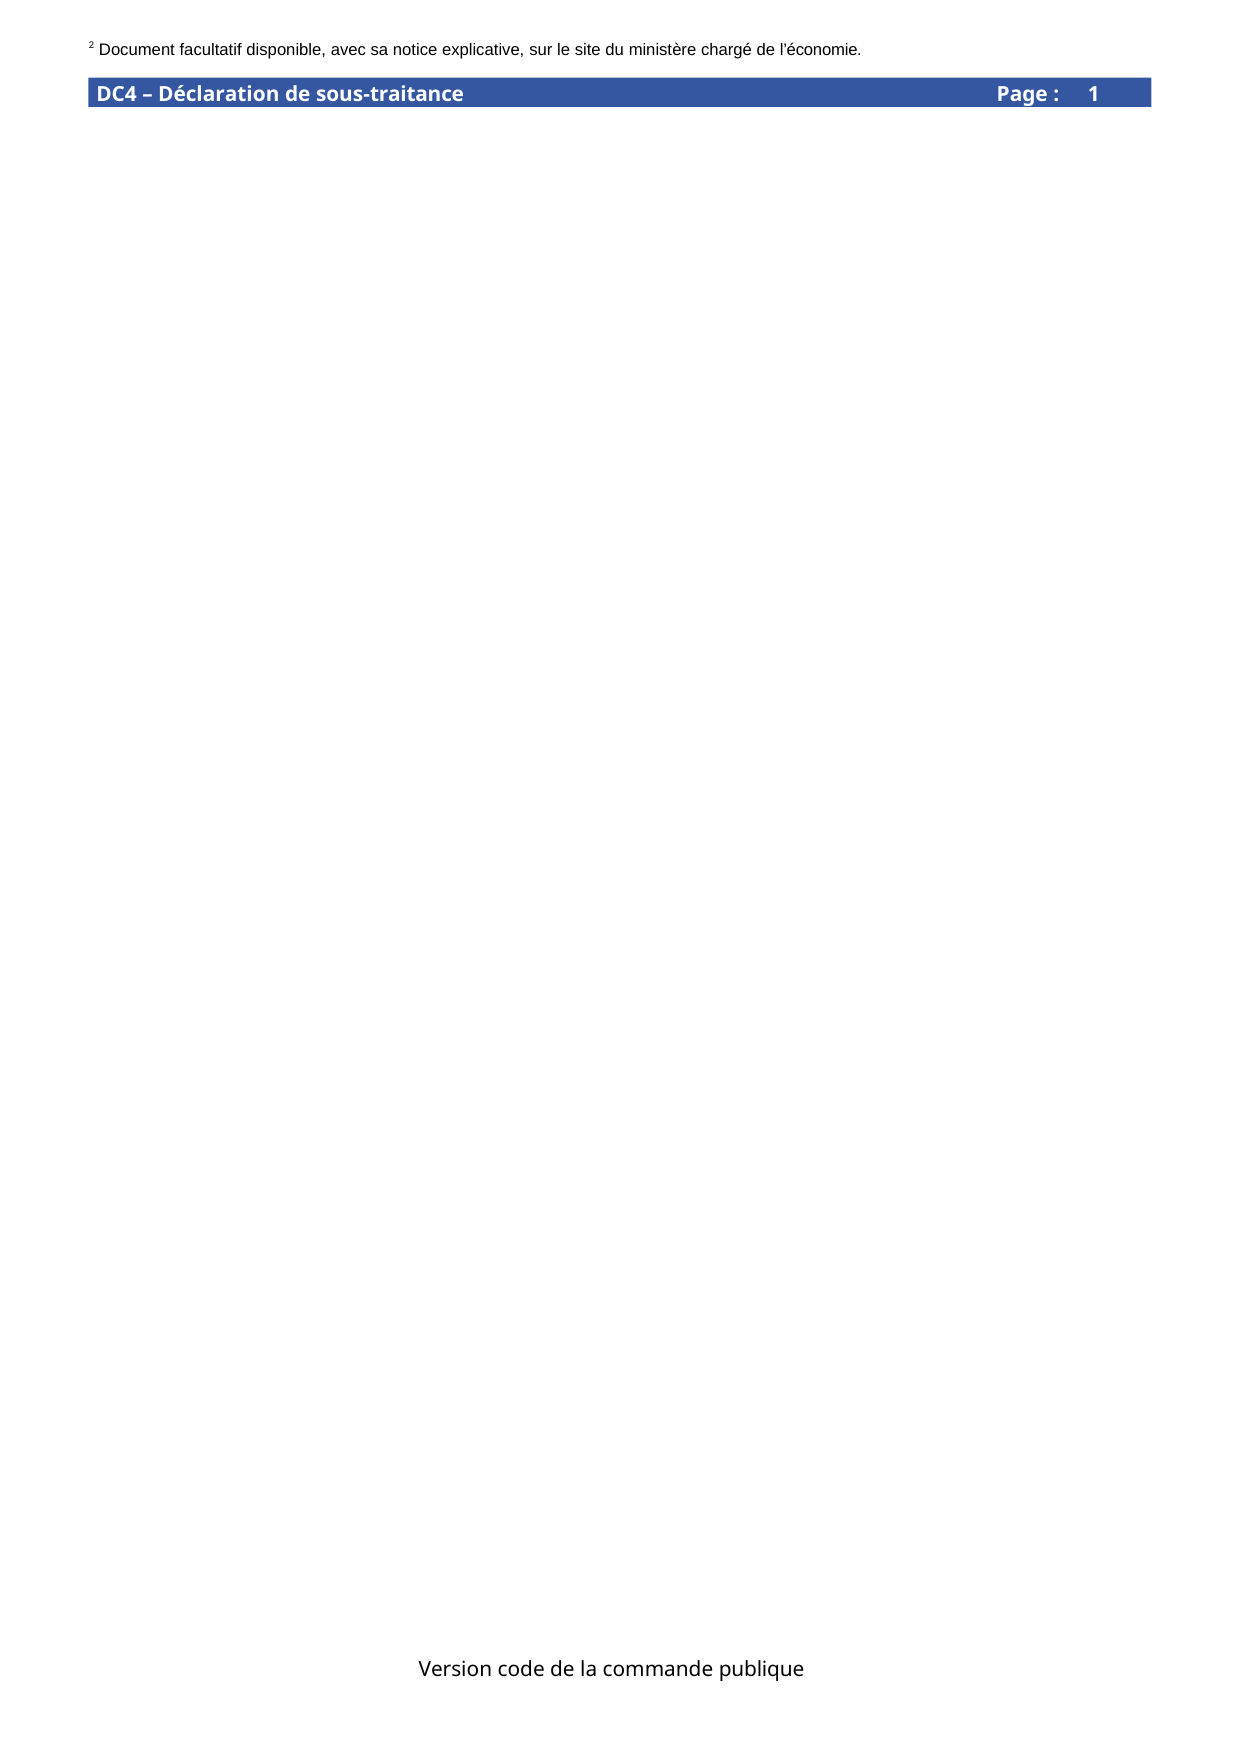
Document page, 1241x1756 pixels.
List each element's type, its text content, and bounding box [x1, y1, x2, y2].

text 2 Document facultatif disponible, avec sa notice explicative, sur le site du ministère chargé de l’économie. [89, 39, 1226, 59]
